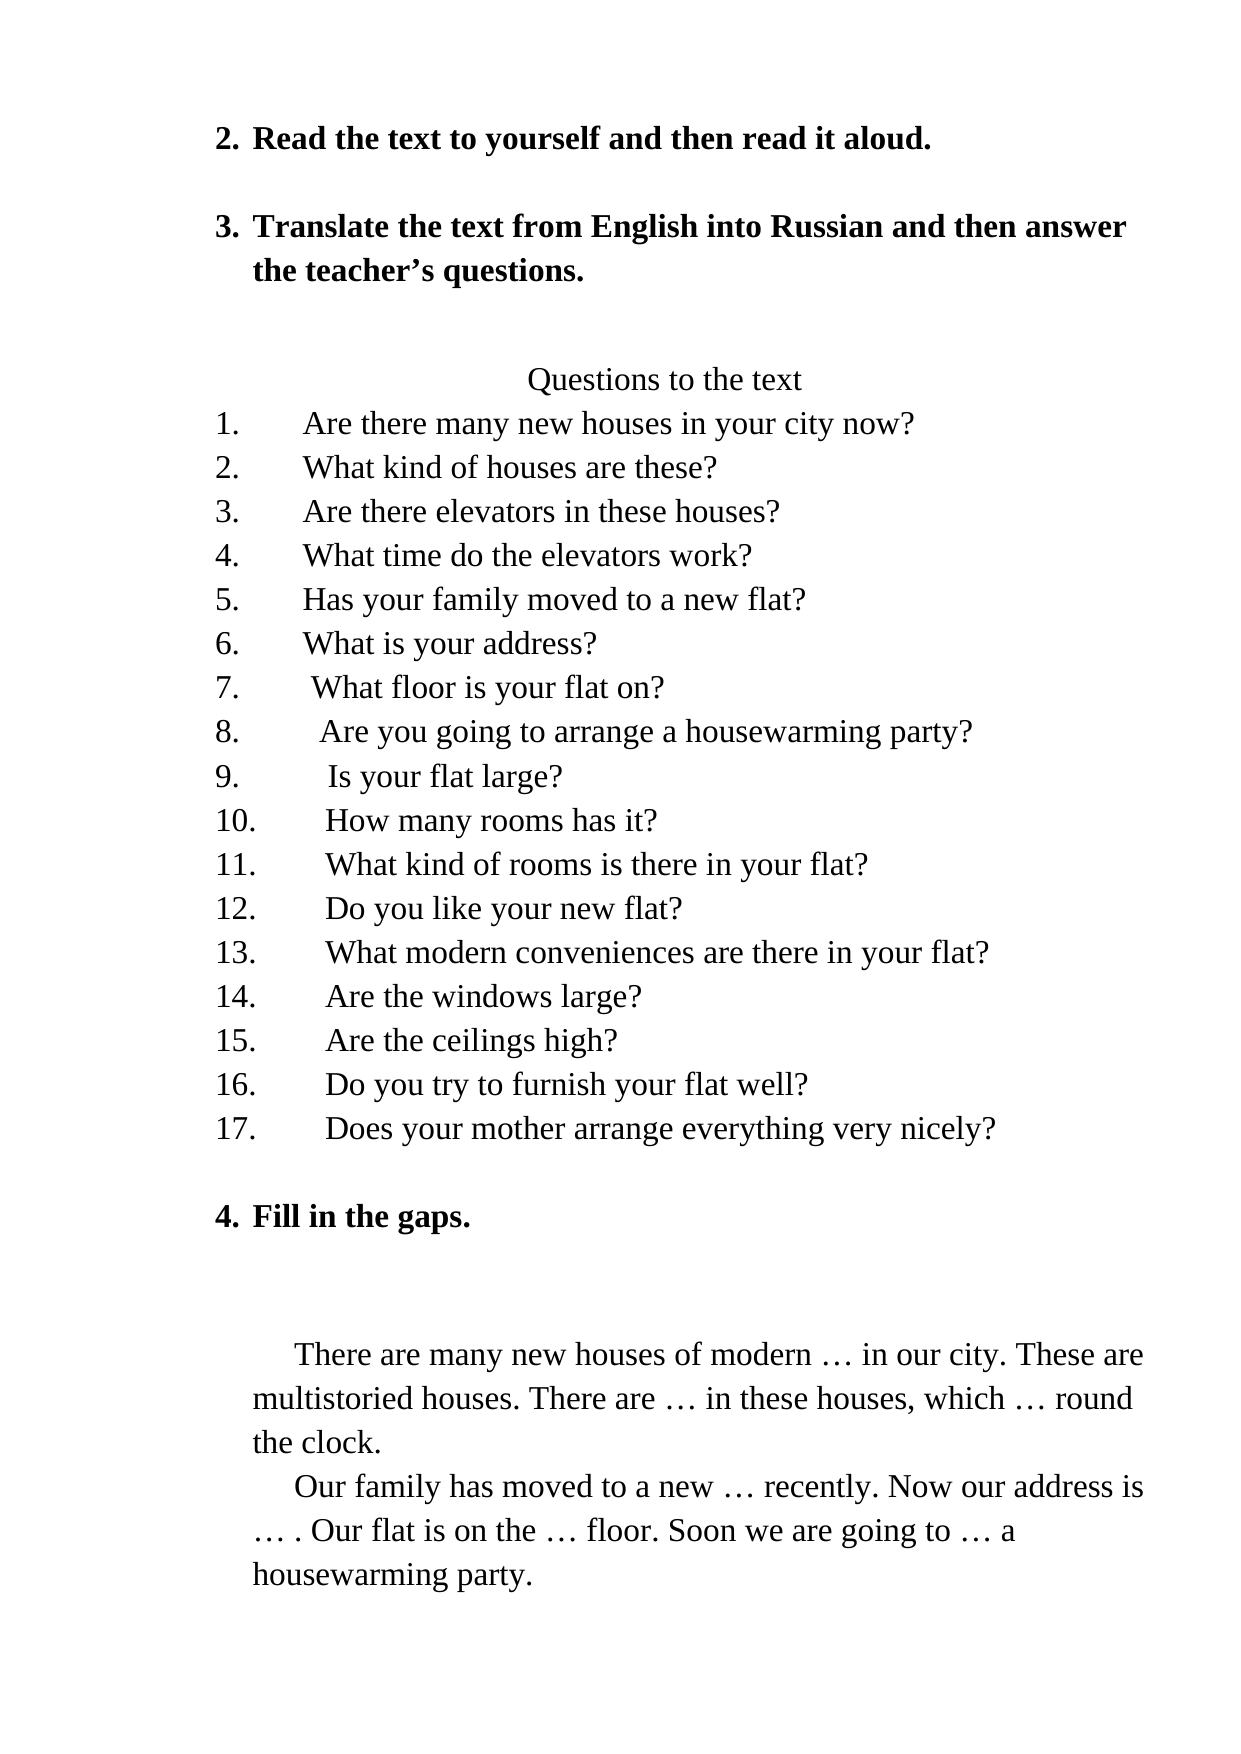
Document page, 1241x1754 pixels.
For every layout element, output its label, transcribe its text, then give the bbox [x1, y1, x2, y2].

list Are the windows large? [215, 976, 1152, 1014]
list Fill in the gaps. [215, 1196, 1152, 1235]
list What time do the elevators work? [215, 536, 1152, 574]
list What modern conveniences are there in your flat? [215, 932, 1152, 970]
list Are there many new houses in your city now? [215, 403, 1152, 442]
list There are many new houses of modern … in our city. These are multistoried houses. There are … in these houses, which … round the clock. [252, 1334, 1152, 1461]
list Does your mother arrange everything very nicely? [215, 1108, 1152, 1147]
list What floor is your flat on? [215, 668, 1152, 706]
list Are you going to arrange a housewarming party? [215, 712, 1152, 750]
list Translate the text from English into Russian and then answer the teacher’s questions. [215, 206, 1152, 289]
list What is your address? [215, 624, 1152, 662]
list Are the ceilings high? [215, 1020, 1152, 1058]
list Are there elevators in these houses? [215, 491, 1152, 530]
list What kind of rooms is there in your flat? [215, 844, 1152, 882]
list Is your flat large? [215, 756, 1152, 794]
list Read the text to yourself and then read it aloud. [215, 118, 1152, 156]
list Has your family moved to a new flat? [215, 579, 1152, 618]
text Questions to the text [177, 359, 1152, 398]
list Do you like your new flat? [215, 888, 1152, 926]
list Do you try to furnish your flat well? [215, 1064, 1152, 1103]
list What kind of houses are these? [215, 447, 1152, 486]
list Our family has moved to a new … recently. Now our address is … . Our flat is on the … floor. Soon we are going to … a housewarming party. [252, 1466, 1152, 1593]
list How many rooms has it? [215, 800, 1152, 838]
